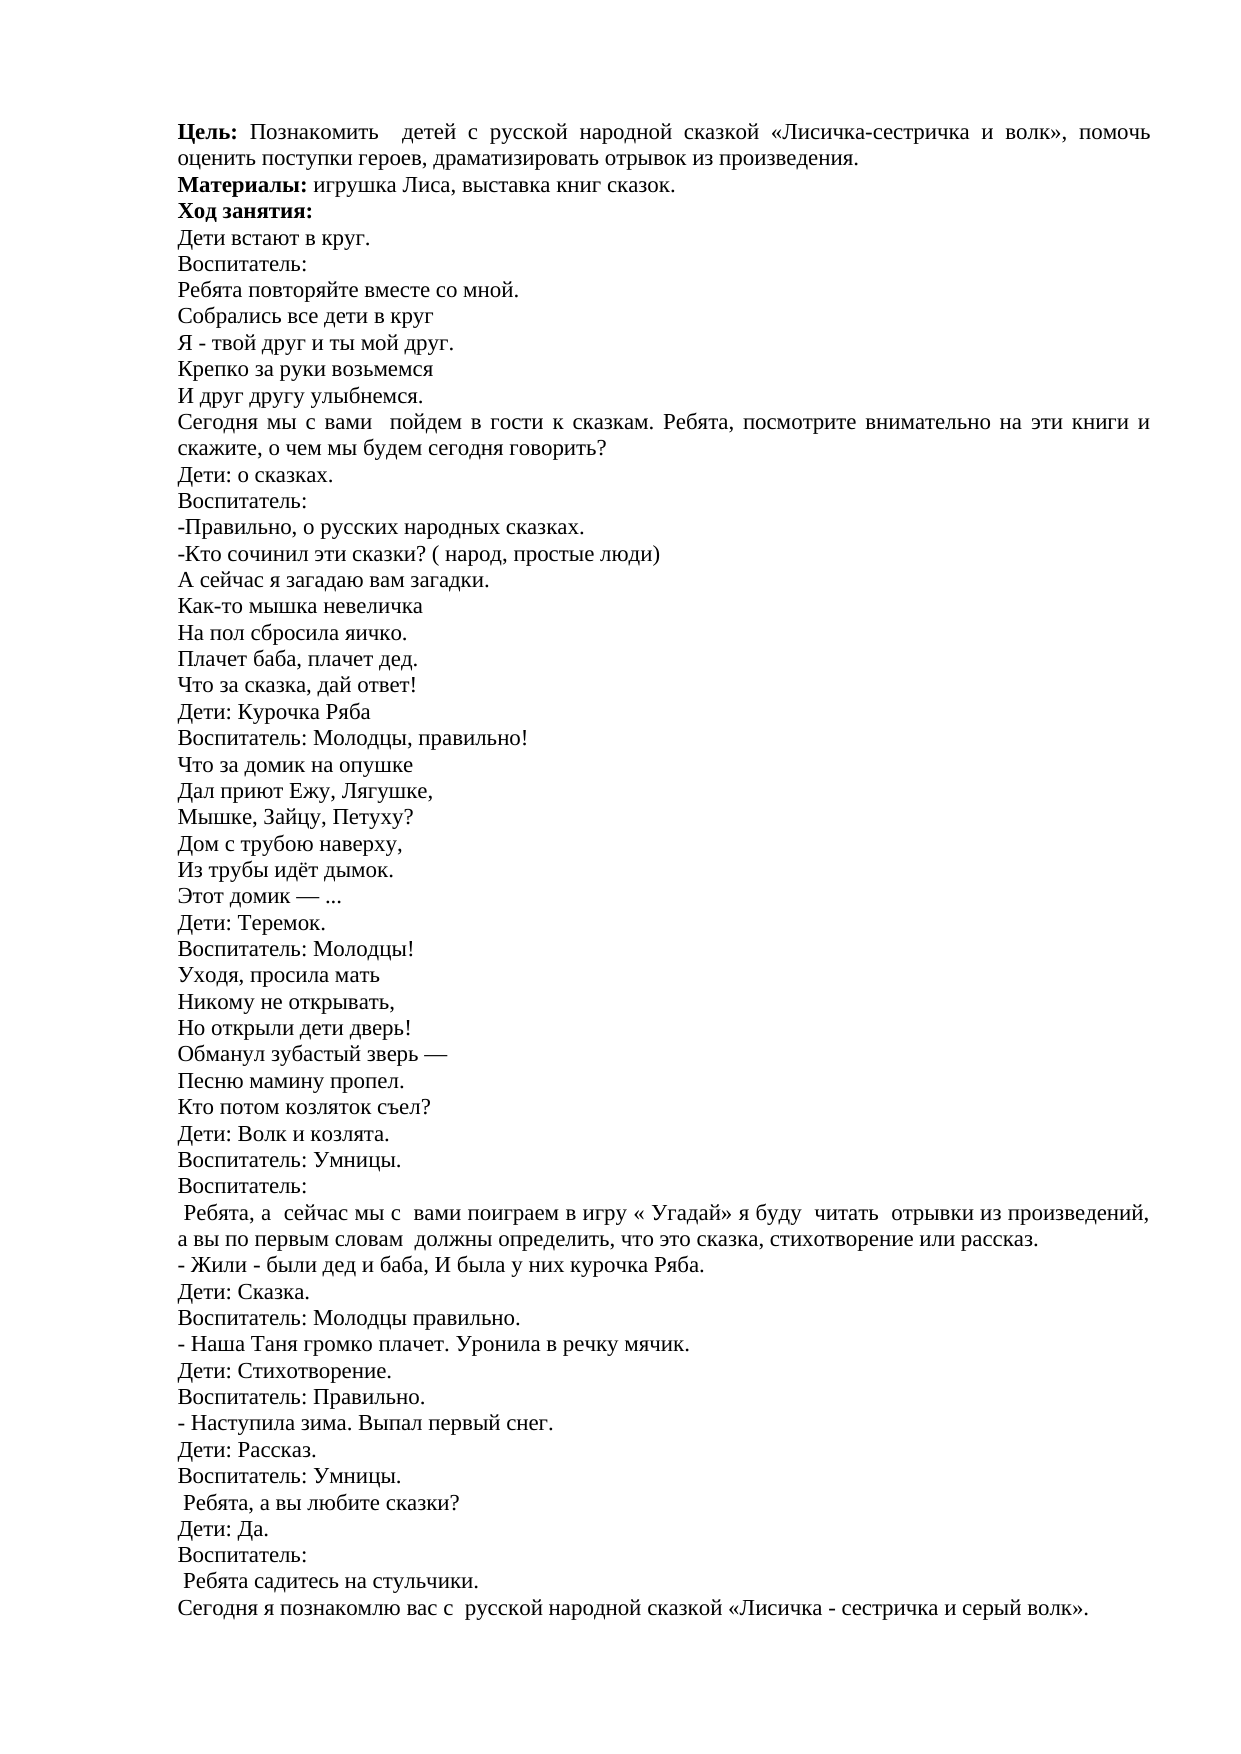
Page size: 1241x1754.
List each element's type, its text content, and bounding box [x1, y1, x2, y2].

text Ребята, а вы любите сказки? [177, 1488, 1152, 1515]
text Воспитатель: [177, 487, 1152, 513]
text Материалы: игрушка Лиса, выставка книг сказок. [177, 171, 1152, 197]
text Этот домик — ... [177, 882, 1152, 909]
text Ребята повторяйте вместе со мной. [177, 276, 1152, 303]
text Воспитатель: Молодцы, правильно! [177, 724, 1152, 751]
text Из трубы идёт дымок. [177, 856, 1152, 882]
text Что за сказка, дай ответ! [177, 672, 1152, 698]
text Что за домик на опушке [177, 751, 1152, 777]
text Дал приют Ежу, Лягушке, [177, 777, 1152, 803]
text Цель: Познакомить детей с русской народной сказкой «Лисичка-сестричка и волк», помочь оценить поступки героев, драматизировать отрывок из произведения. [177, 118, 1152, 171]
text Воспитатель: Умницы. [177, 1146, 1152, 1172]
text - Наша Таня громко плачет. Уронила в речку мячик. [177, 1330, 1152, 1357]
text Воспитатель: [177, 250, 1152, 276]
text Как-то мышка невеличка [177, 592, 1152, 619]
text Сегодня мы с вами пойдем в гости к сказкам. Ребята, посмотрите внимательно на эти книги и скажите, о чем мы будем сегодня говорить? [177, 408, 1152, 461]
text Плачет баба, плачет дед. [177, 645, 1152, 672]
text Дети: Курочка Ряба [177, 698, 1152, 724]
text Воспитатель: [177, 1172, 1152, 1199]
text Дети встают в круг. [177, 223, 1152, 250]
text Воспитатель: Молодцы правильно. [177, 1304, 1152, 1330]
text Никому не открывать, [177, 988, 1152, 1014]
text Я - твой друг и ты мой друг. [177, 329, 1152, 355]
text Дети: Сказка. [177, 1278, 1152, 1304]
text Собрались все дети в круг [177, 303, 1152, 329]
text Воспитатель: Умницы. [177, 1462, 1152, 1488]
text Ребята садитесь на стульчики. [177, 1568, 1152, 1594]
text Воспитатель: Правильно. [177, 1383, 1152, 1409]
text Кто потом козляток съел? [177, 1093, 1152, 1119]
text -Правильно, о русских народных сказках. [177, 513, 1152, 540]
text Крепко за руки возьмемся [177, 355, 1152, 382]
text Дети: Да. [177, 1515, 1152, 1541]
text Дом с трубою наверху, [177, 830, 1152, 856]
text А сейчас я загадаю вам загадки. [177, 566, 1152, 592]
text Мышке, Зайцу, Петуху? [177, 803, 1152, 830]
text И друг другу улыбнемся. [177, 382, 1152, 408]
text Сегодня я познакомлю вас с русской народной сказкой «Лисичка - сестричка и серый волк». [177, 1594, 1152, 1620]
text -Кто сочинил эти сказки? ( народ, простые люди) [177, 540, 1152, 566]
text Воспитатель: Молодцы! [177, 935, 1152, 961]
text Уходя, просила мать [177, 961, 1152, 988]
text Обманул зубастый зверь — [177, 1041, 1152, 1067]
text - Жили - были дед и баба, И была у них курочка Ряба. [177, 1251, 1152, 1278]
text Но открыли дети дверь! [177, 1014, 1152, 1041]
text - Наступила зима. Выпал первый снег. [177, 1409, 1152, 1436]
text Дети: Волк и козлята. [177, 1119, 1152, 1146]
text Песню мамину пропел. [177, 1067, 1152, 1093]
text Дети: Теремок. [177, 909, 1152, 935]
text Дети: Стихотворение. [177, 1357, 1152, 1383]
text Дети: Рассказ. [177, 1436, 1152, 1462]
text Воспитатель: [177, 1541, 1152, 1568]
text Ребята, а сейчас мы с вами поиграем в игру « Угадай» я буду читать отрывки из произведений, а вы по первым словам должны определить, что это сказка, стихотворение или рассказ. [177, 1199, 1152, 1251]
text Дети: о сказках. [177, 461, 1152, 487]
text На пол сбросила яичко. [177, 619, 1152, 645]
text Ход занятия: [177, 197, 1152, 223]
